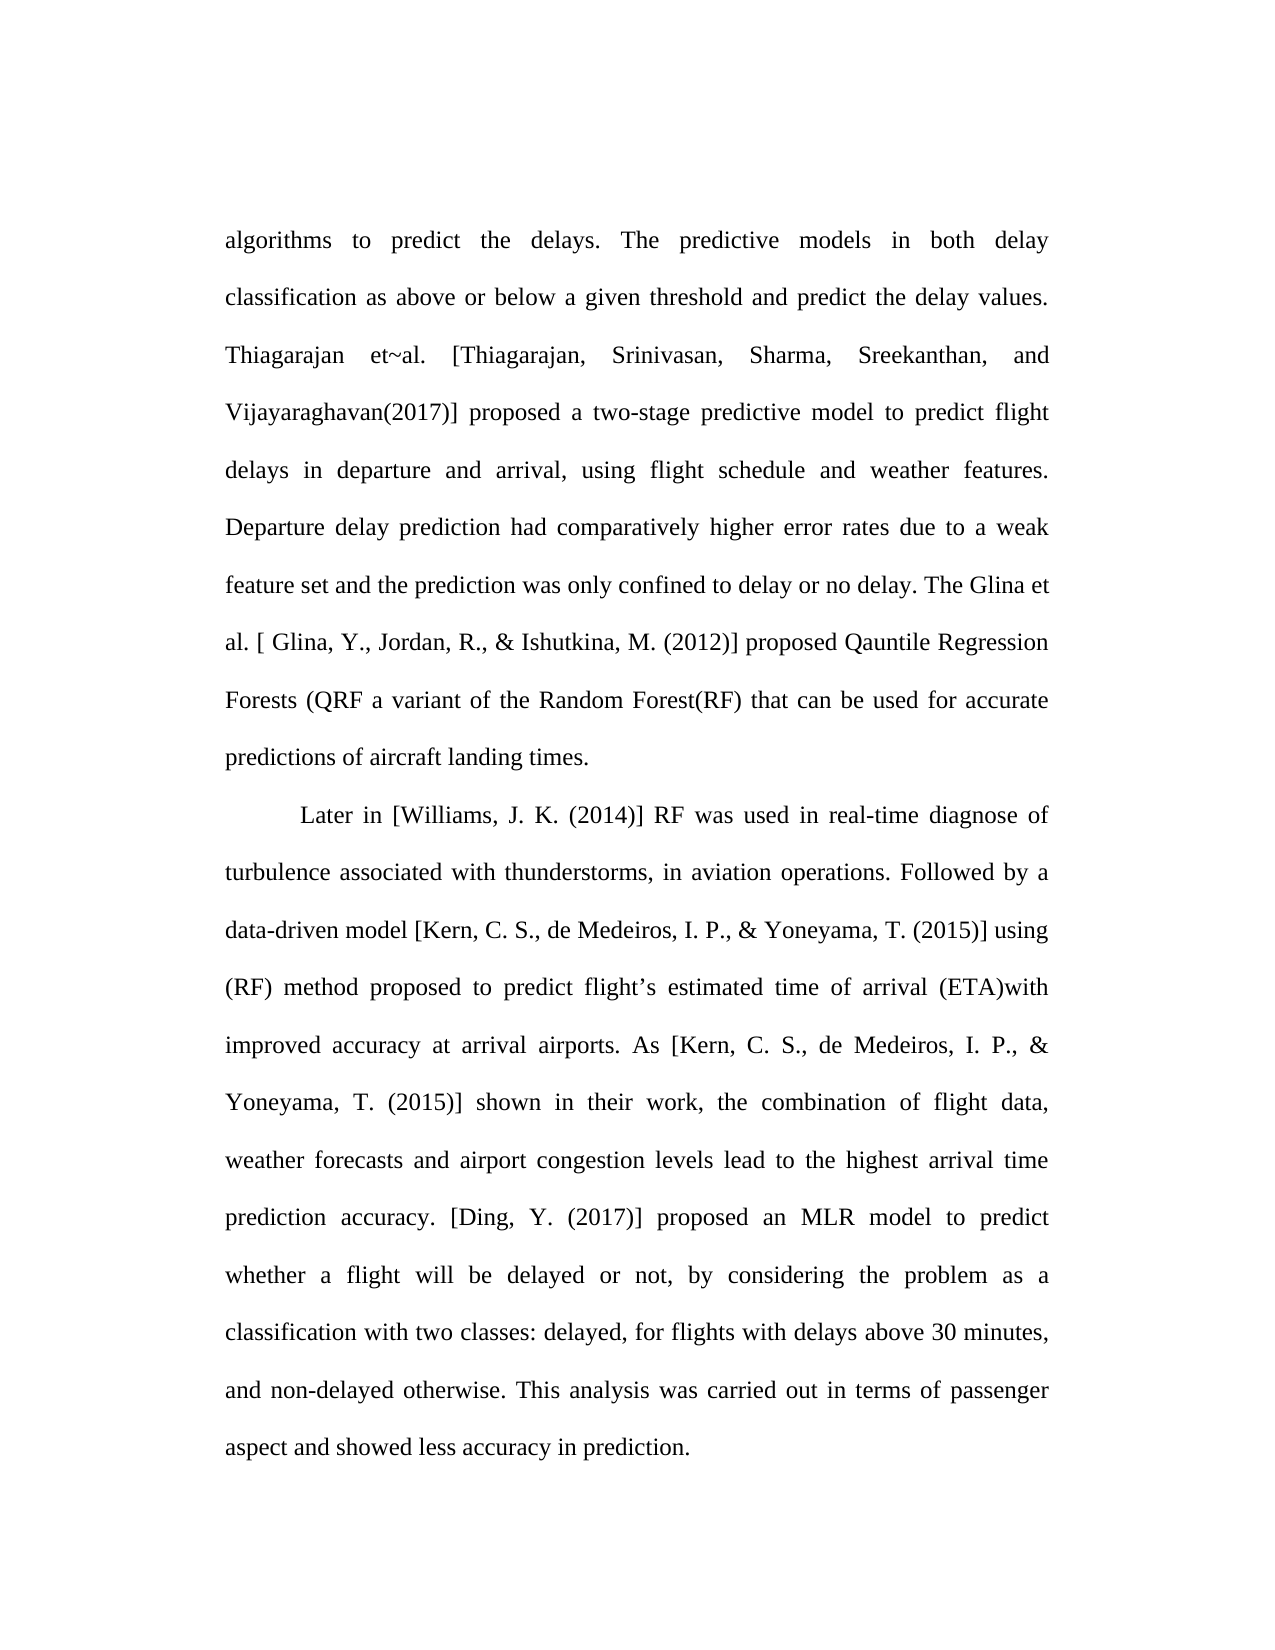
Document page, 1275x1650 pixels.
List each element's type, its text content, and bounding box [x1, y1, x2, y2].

text Later in [Williams, J. K. (2014)] RF was used in real-time diagnose of turbulence associated with thunderstorms, in aviation operations. Followed by a data-driven model [Kern, C. S., de Medeiros, I. P., & Yoneyama, T. (2015)] using (RF) method proposed to predict flight’s estimated time of arrival (ETA)with improved accuracy at arrival airports. As [Kern, C. S., de Medeiros, I. P., & Yoneyama, T. (2015)] shown in their work, the combination of flight data, weather forecasts and airport congestion levels lead to the highest arrival time prediction accuracy. [Ding, Y. (2017)] proposed an MLR model to predict whether a flight will be delayed or not, by considering the problem as a classification with two classes: delayed, for flights with delays above 30 minutes, and non-delayed otherwise. This analysis was carried out in terms of passenger aspect and showed less accuracy in prediction. [225, 800, 1050, 1461]
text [225, 225, 1050, 771]
